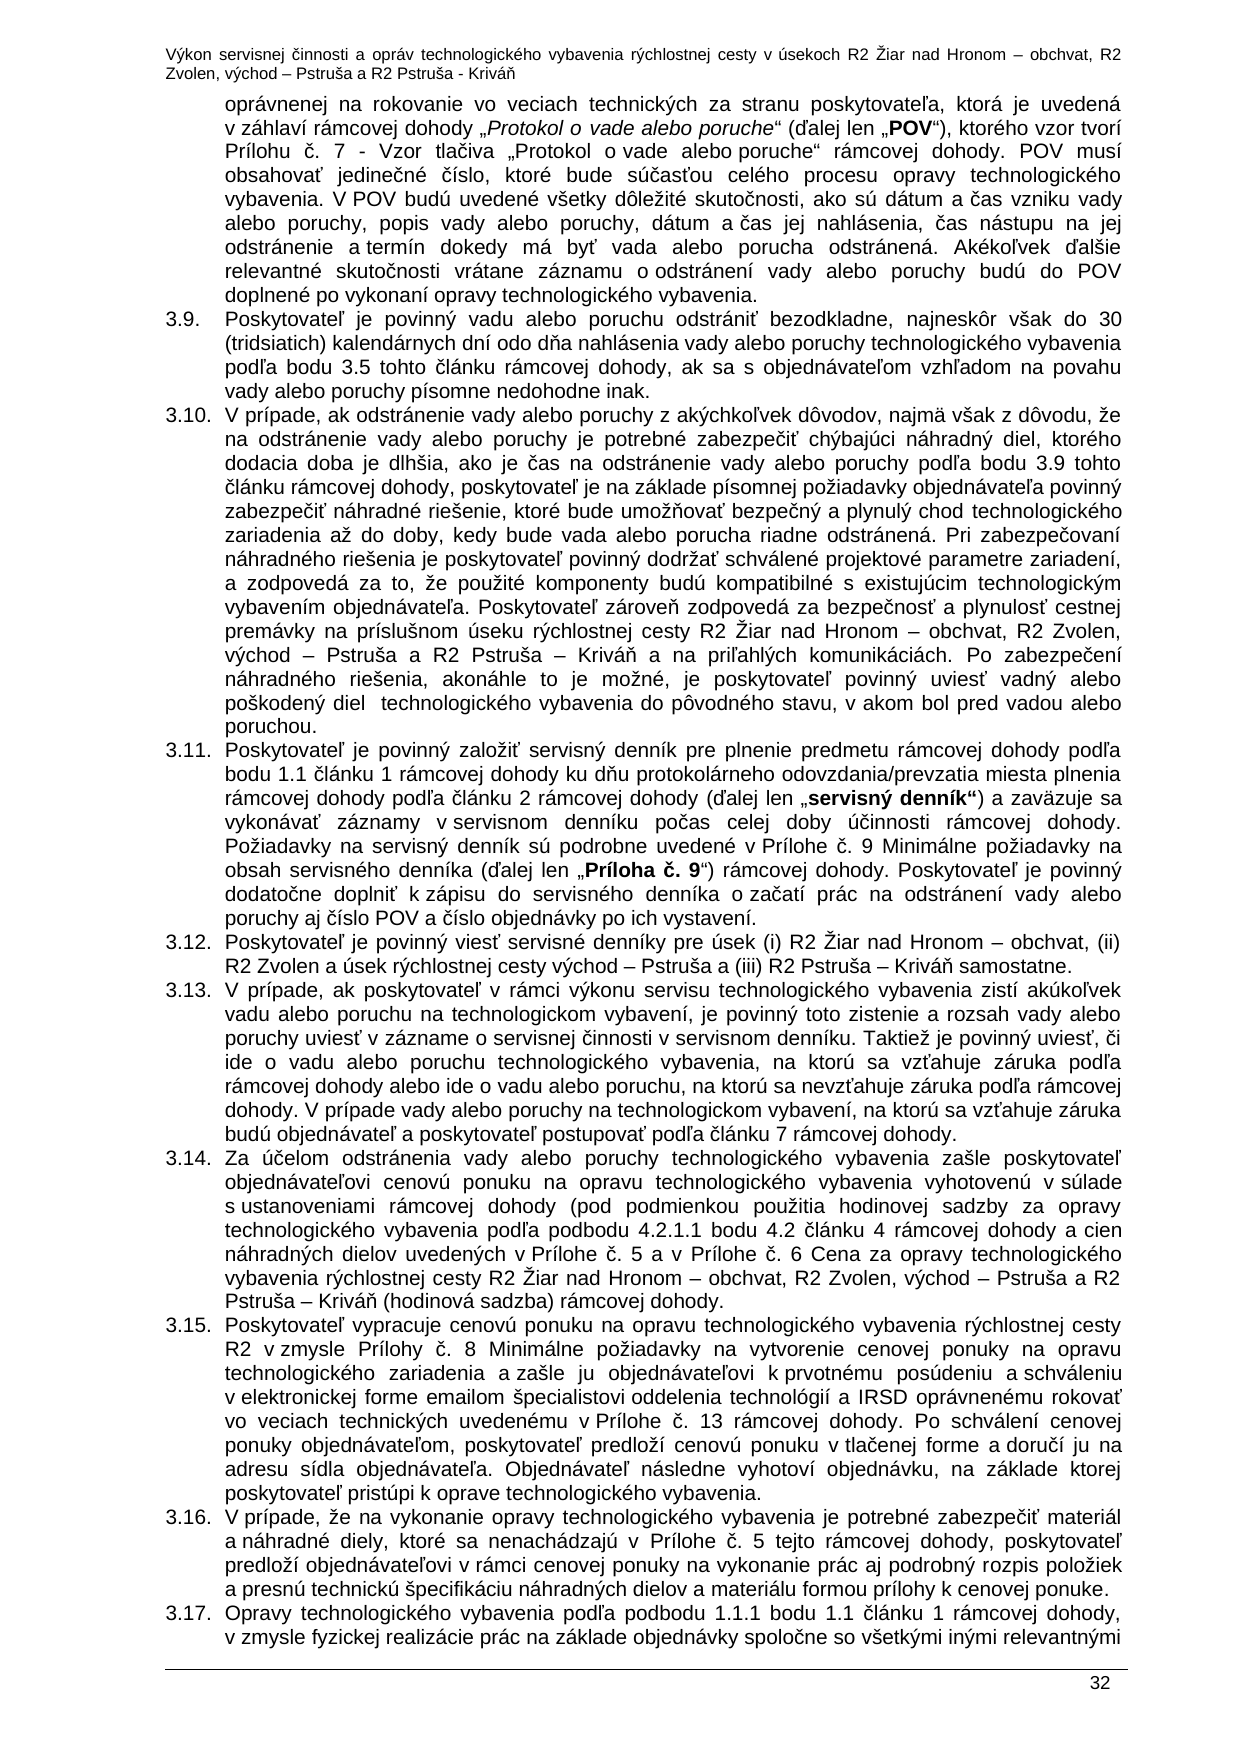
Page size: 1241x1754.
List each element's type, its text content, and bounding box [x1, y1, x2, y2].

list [165, 1601, 1122, 1649]
list V prípade, že na vykonanie opravy technologického vybavenia je potrebné zabezpečiť materiál a náhradné diely, ktoré sa nenachádzajú v Prílohe č. 5 tejto rámcovej dohody, poskytovateľ predloží objednávateľovi v rámci cenovej ponuky na vykonanie prác aj podrobný rozpis položiek a presnú technickú špecifikáciu náhradných dielov a materiálu formou prílohy k cenovej ponuke. [165, 1505, 1122, 1601]
list Poskytovateľ vypracuje cenovú ponuku na opravu technologického vybavenia rýchlostnej cesty R2 v zmysle Prílohy č. 8 Minimálne požiadavky na vytvorenie cenovej ponuky na opravu technologického zariadenia a zašle ju objednávateľovi k prvotnému posúdeniu a schváleniu v elektronickej forme emailom špecialistovi oddelenia technológií a IRSD oprávnenému rokovať vo veciach technických uvedenému v Prílohe č. 13 rámcovej dohody. Po schválení cenovej ponuky objednávateľom, poskytovateľ predloží cenovú ponuku v tlačenej forme a doručí ju na adresu sídla objednávateľa. Objednávateľ následne vyhotoví objednávku, na základe ktorej poskytovateľ pristúpi k oprave technologického vybavenia. [165, 1313, 1122, 1505]
list Za účelom odstránenia vady alebo poruchy technologického vybavenia zašle poskytovateľ objednávateľovi cenovú ponuku na opravu technologického vybavenia vyhotovenú v súlade s ustanoveniami rámcovej dohody (pod podmienkou použitia hodinovej sadzby za opravy technologického vybavenia podľa podbodu 4.2.1.1 bodu 4.2 článku 4 rámcovej dohody a cien náhradných dielov uvedených v Prílohe č. 5 a v Prílohe č. 6 Cena za opravy technologického vybavenia rýchlostnej cesty R2 Žiar nad Hronom – obchvat, R2 Zvolen, východ – Pstruša a R2 Pstruša – Kriváň (hodinová sadzba) rámcovej dohody. [165, 1146, 1122, 1313]
list Poskytovateľ je povinný založiť servisný denník pre plnenie predmetu rámcovej dohody podľa bodu 1.1 článku 1 rámcovej dohody ku dňu protokolárneho odovzdania/prevzatia miesta plnenia rámcovej dohody podľa článku 2 rámcovej dohody (ďalej len „servisný denník“) a zaväzuje sa vykonávať záznamy v servisnom denníku počas celej doby účinnosti rámcovej dohody. Požiadavky na servisný denník sú podrobne uvedené v Prílohe č. 9 Minimálne požiadavky na obsah servisného denníka (ďalej len „Príloha č. 9“) rámcovej dohody. Poskytovateľ je povinný dodatočne doplniť k zápisu do servisného denníka o začatí prác na odstránení vady alebo poruchy aj číslo POV a číslo objednávky po ich vystavení. [165, 738, 1122, 930]
list V prípade, ak odstránenie vady alebo poruchy z akýchkoľvek dôvodov, najmä však z dôvodu, že na odstránenie vady alebo poruchy je potrebné zabezpečiť chýbajúci náhradný diel, ktorého dodacia doba je dlhšia, ako je čas na odstránenie vady alebo poruchy podľa bodu 3.9 tohto článku rámcovej dohody, poskytovateľ je na základe písomnej požiadavky objednávateľa povinný zabezpečiť náhradné riešenie, ktoré bude umožňovať bezpečný a plynulý chod technologického zariadenia až do doby, kedy bude vada alebo porucha riadne odstránená. Pri zabezpečovaní náhradného riešenia je poskytovateľ povinný dodržať schválené projektové parametre zariadení, a zodpovedá za to, že použité komponenty budú kompatibilné s existujúcim technologickým vybavením objednávateľa. Poskytovateľ zároveň zodpovedá za bezpečnosť a plynulosť cestnej premávky na príslušnom úseku rýchlostnej cesty R2 Žiar nad Hronom – obchvat, R2 Zvolen, východ – Pstruša a R2 Pstruša – Kriváň a na priľahlých komunikáciách. Po zabezpečení náhradného riešenia, akonáhle to je možné, je poskytovateľ povinný uviesť vadný alebo poškodený diel technologického vybavenia do pôvodného stavu, v akom bol pred vadou alebo poruchou. [165, 403, 1122, 738]
list V prípade, ak poskytovateľ v rámci výkonu servisu technologického vybavenia zistí akúkoľvek vadu alebo poruchu na technologickom vybavení, je povinný toto zistenie a rozsah vady alebo poruchy uviesť v zázname o servisnej činnosti v servisnom denníku. Taktiež je povinný uviesť, či ide o vadu alebo poruchu technologického vybavenia, na ktorú sa vzťahuje záruka podľa rámcovej dohody alebo ide o vadu alebo poruchu, na ktorú sa nevzťahuje záruka podľa rámcovej dohody. V prípade vady alebo poruchy na technologickom vybavení, na ktorú sa vzťahuje záruka budú objednávateľ a poskytovateľ postupovať podľa článku 7 rámcovej dohody. [165, 978, 1122, 1146]
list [165, 91, 1122, 307]
list Poskytovateľ je povinný viesť servisné denníky pre úsek (i) R2 Žiar nad Hronom – obchvat, (ii) R2 Zvolen a úsek rýchlostnej cesty východ – Pstruša a (iii) R2 Pstruša – Kriváň samostatne. [165, 930, 1122, 978]
list Poskytovateľ je povinný vadu alebo poruchu odstrániť bezodkladne, najneskôr však do 30 (tridsiatich) kalendárnych dní odo dňa nahlásenia vady alebo poruchy technologického vybavenia podľa bodu 3.5 tohto článku rámcovej dohody, ak sa s objednávateľom vzhľadom na povahu vady alebo poruchy písomne nedohodne inak. [165, 307, 1122, 403]
